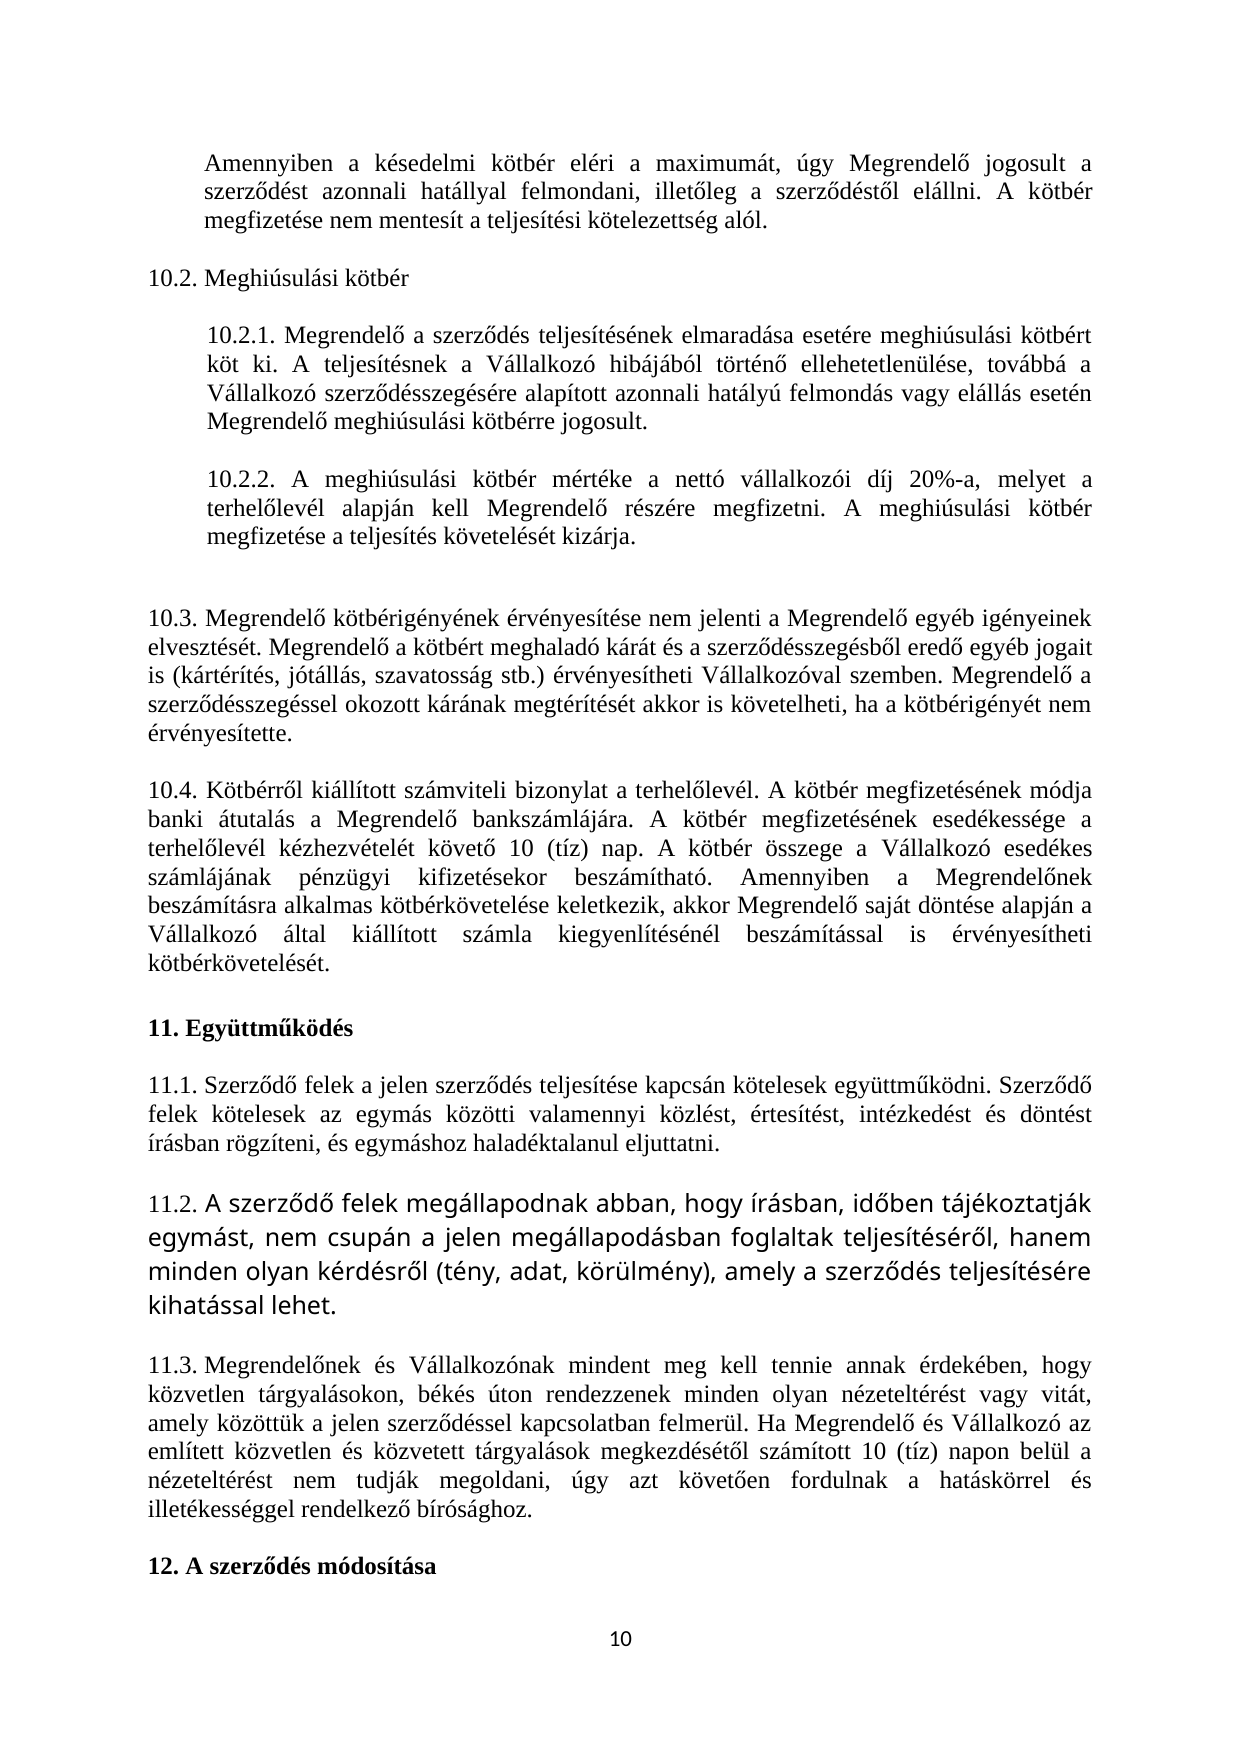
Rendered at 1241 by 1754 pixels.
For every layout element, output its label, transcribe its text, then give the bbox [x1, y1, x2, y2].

text 10.4. Kötbérről kiállított számviteli bizonylat a terhelőlevél. A kötbér megfizetésének módja banki átutalás a Megrendelő bankszámlájára. A kötbér megfizetésének esedékessége a terhelőlevél kézhezvételét követő 10 (tíz) nap. A kötbér összege a Vállalkozó esedékes számlájának pénzügyi kifizetésekor beszámítható. Amennyiben a Megrendelőnek beszámításra alkalmas kötbérkövetelése keletkezik, akkor Megrendelő saját döntése alapján a Vállalkozó által kiállított számla kiegyenlítésénél beszámítással is érvényesítheti kötbérkövetelését. [148, 775, 1093, 977]
text 11.1. Szerződő felek a jelen szerződés teljesítése kapcsán kötelesek együttműködni. Szerződő felek kötelesek az egymás közötti valamennyi közlést, értesítést, intézkedést és döntést írásban rögzíteni, és egymáshoz haladéktalanul eljuttatni. [148, 1070, 1093, 1156]
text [204, 148, 1093, 234]
text 10.3. Megrendelő kötbérigényének érvényesítése nem jelenti a Megrendelő egyéb igényeinek elvesztését. Megrendelő a kötbért meghaladó kárát és a szerződésszegésből eredő egyéb jogait is (kártérítés, jótállás, szavatosság stb.) érvényesítheti Vállalkozóval szemben. Megrendelő a szerződésszegéssel okozott kárának megtérítését akkor is követelheti, ha a kötbérigényét nem érvényesítette. [148, 603, 1093, 747]
text 10.2.1. Megrendelő a szerződés teljesítésének elmaradása esetére meghiúsulási kötbért köt ki. A teljesítésnek a Vállalkozó hibájából történő ellehetetlenülése, továbbá a Vállalkozó szerződésszegésére alapított azonnali hatályú felmondás vagy elállás esetén Megrendelő meghiúsulási kötbérre jogosult. [207, 320, 1093, 435]
text 12. A szerződés módosítása [148, 1551, 1093, 1580]
text 11.2. A szerződő felek megállapodnak abban, hogy írásban, időben tájékoztatják egymást, nem csupán a jelen megállapodásban foglaltak teljesítéséről, hanem minden olyan kérdésről (tény, adat, körülmény), amely a szerződés teljesítésére kihatással lehet. [148, 1185, 1093, 1321]
text 11.3. Megrendelőnek és Vállalkozónak mindent meg kell tennie annak érdekében, hogy közvetlen tárgyalásokon, békés úton rendezzenek minden olyan nézeteltérést vagy vitát, amely közöttük a jelen szerződéssel kapcsolatban felmerül. Ha Megrendelő és Vállalkozó az említett közvetlen és közvetett tárgyalások megkezdésétől számított 10 (tíz) napon belül a nézeteltérést nem tudják megoldani, úgy azt követően fordulnak a hatáskörrel és illetékességgel rendelkező bírósághoz. [148, 1350, 1093, 1523]
text 11. Együttműködés [148, 1013, 1093, 1041]
text 10.2. Meghiúsulási kötbér [148, 263, 1093, 291]
text 10.2.2. A meghiúsulási kötbér mértéke a nettó vállalkozói díj 20%-a, melyet a terhelőlevél alapján kell Megrendelő részére megfizetni. A meghiúsulási kötbér megfizetése a teljesítés követelését kizárja. [207, 464, 1093, 550]
